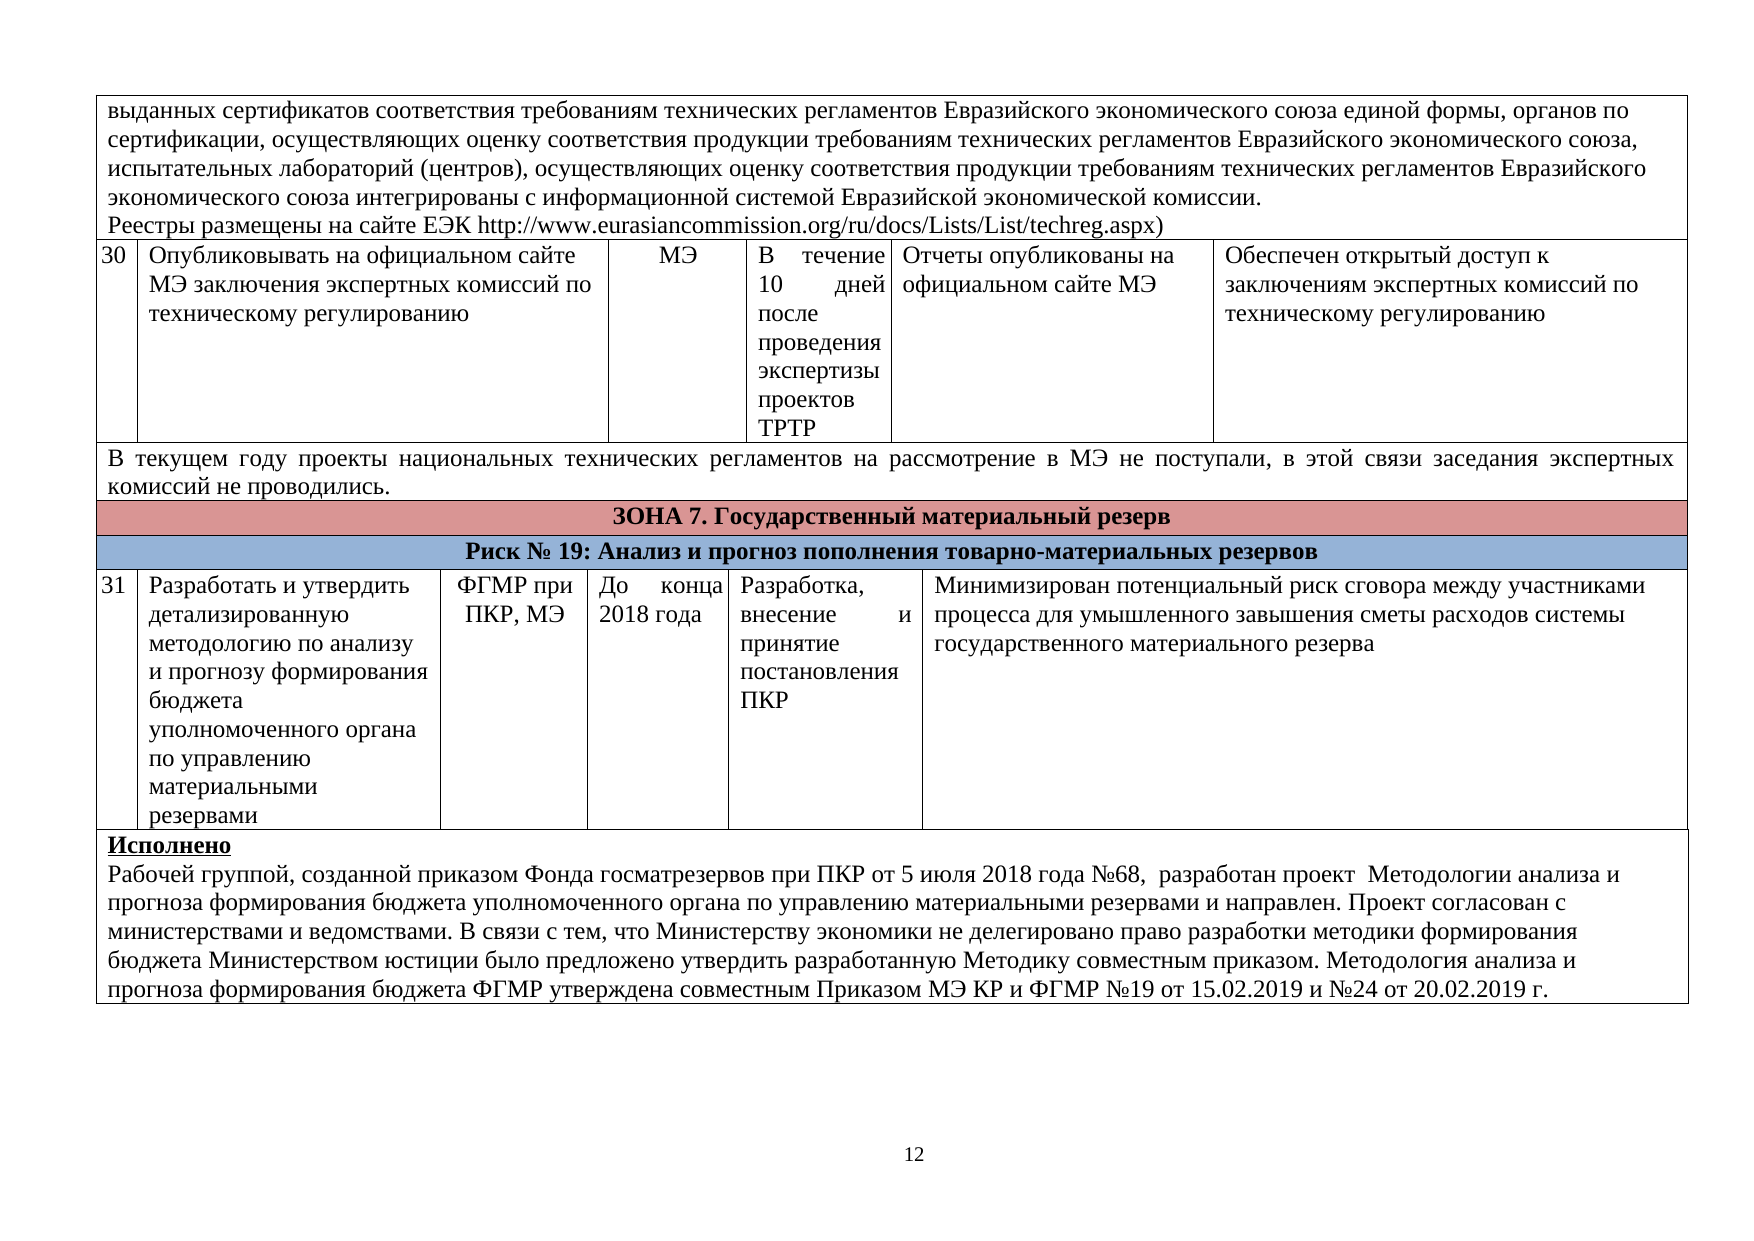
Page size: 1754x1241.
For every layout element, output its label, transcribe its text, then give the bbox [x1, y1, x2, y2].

table_cell 30 [97, 240, 137, 442]
table_cell Отчеты опубликованы на официальном сайте МЭ [892, 240, 1213, 442]
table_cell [97, 96, 1687, 239]
table_cell ЗОНА 7. Государственный материальный резерв [97, 501, 1687, 535]
table_cell 31 [97, 570, 137, 829]
table_cell Исполнено Рабочей группой, созданной приказом Фонда госматрезервов при ПКР от 5 июля 2018 года №68, разработан проект Методологии анализа и прогноза формирования бюджета уполномоченного органа по управлению материальными резервами и направлен. Проект согласован с министерствами и ведомствами. В связи с тем, что Министерству экономики не делегировано право разработки методики формирования бюджета Министерством юстиции было предложено утвердить разработанную Методику совместным приказом. Методология анализа и прогноза формирования бюджета ФГМР утверждена совместным Приказом МЭ КР и ФГМР №19 от 15.02.2019 и №24 от 20.02.2019 г. [97, 830, 1688, 1002]
table_cell В текущем году проекты национальных технических регламентов на рассмотрение в МЭ не поступали, в этой связи заседания экспертных комиссий не проводились. [97, 443, 1687, 500]
table_cell Разработка, внесение и принятие постановления ПКР [729, 570, 922, 829]
table_cell Разработать и утвердить детализированную методологию по анализу и прогнозу формирования бюджета уполномоченного органа по управлению материальными резервами [138, 570, 440, 829]
table_cell Опубликовывать на официальном сайте МЭ заключения экспертных комиссий по техническому регулированию [138, 240, 608, 442]
table_cell Риск № 19: Анализ и прогноз пополнения товарно-материальных резервов [97, 536, 1687, 569]
table_cell В течение 10 дней после проведения экспертизы проектов ТРТР [747, 240, 891, 442]
table_cell Обеспечен открытый доступ к заключениям экспертных комиссий по техническому регулированию [1214, 240, 1687, 442]
table_cell МЭ [609, 240, 746, 442]
table_cell ФГМР при ПКР, МЭ [441, 570, 587, 829]
table_cell Минимизирован потенциальный риск сговора между участниками процесса для умышленного завышения сметы расходов системы государственного материального резерва [923, 570, 1687, 829]
table_cell До конца 2018 года [588, 570, 728, 829]
